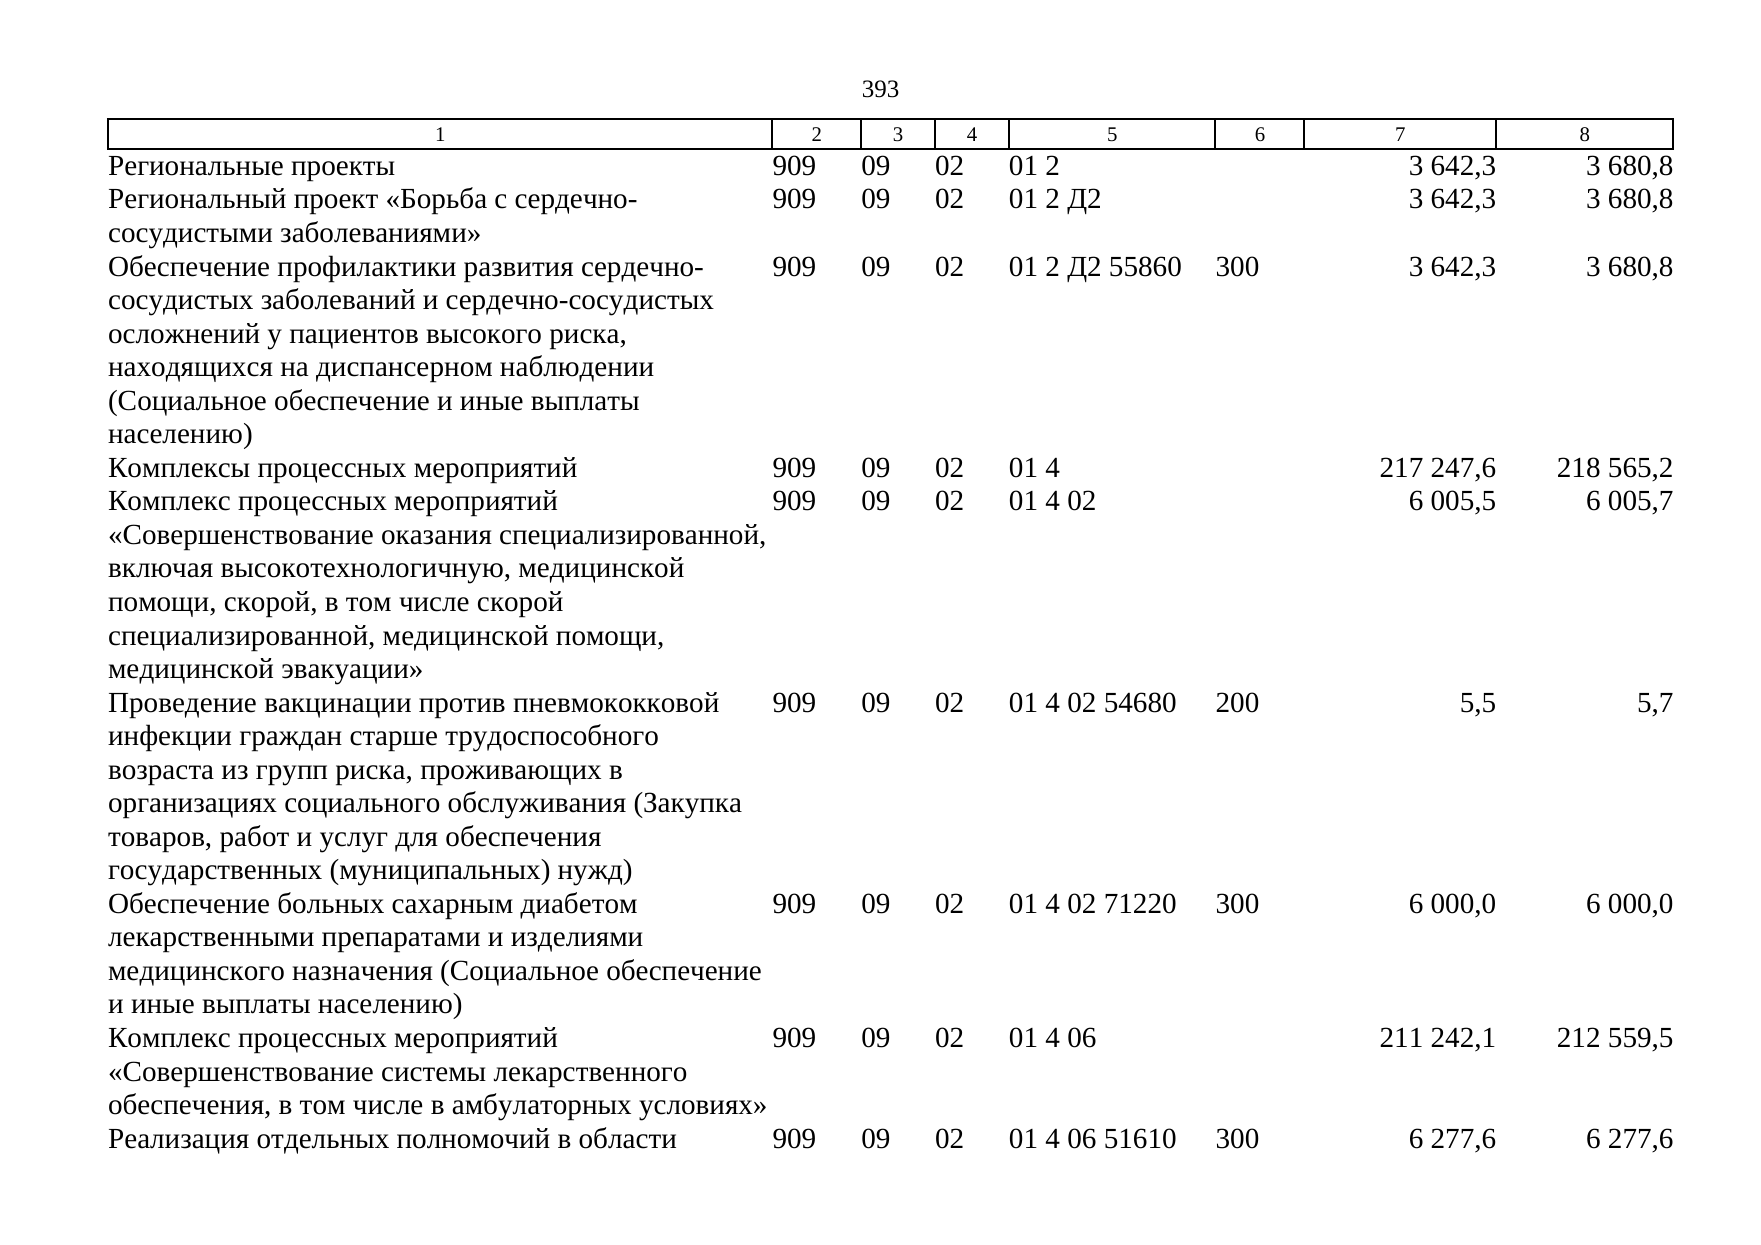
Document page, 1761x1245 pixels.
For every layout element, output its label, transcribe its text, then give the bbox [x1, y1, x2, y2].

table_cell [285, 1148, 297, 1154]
table_header 6 [1216, 120, 1303, 148]
table_header 2 [773, 120, 860, 148]
table_header 3 [862, 120, 934, 148]
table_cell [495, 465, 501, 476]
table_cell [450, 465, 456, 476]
table_header 7 [1305, 120, 1495, 148]
table_header 5 [1010, 120, 1214, 148]
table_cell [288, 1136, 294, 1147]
table_header 8 [1497, 120, 1672, 148]
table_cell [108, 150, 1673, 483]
table_header 1 [109, 120, 771, 148]
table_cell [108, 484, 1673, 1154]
table_header 4 [936, 120, 1008, 148]
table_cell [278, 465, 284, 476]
